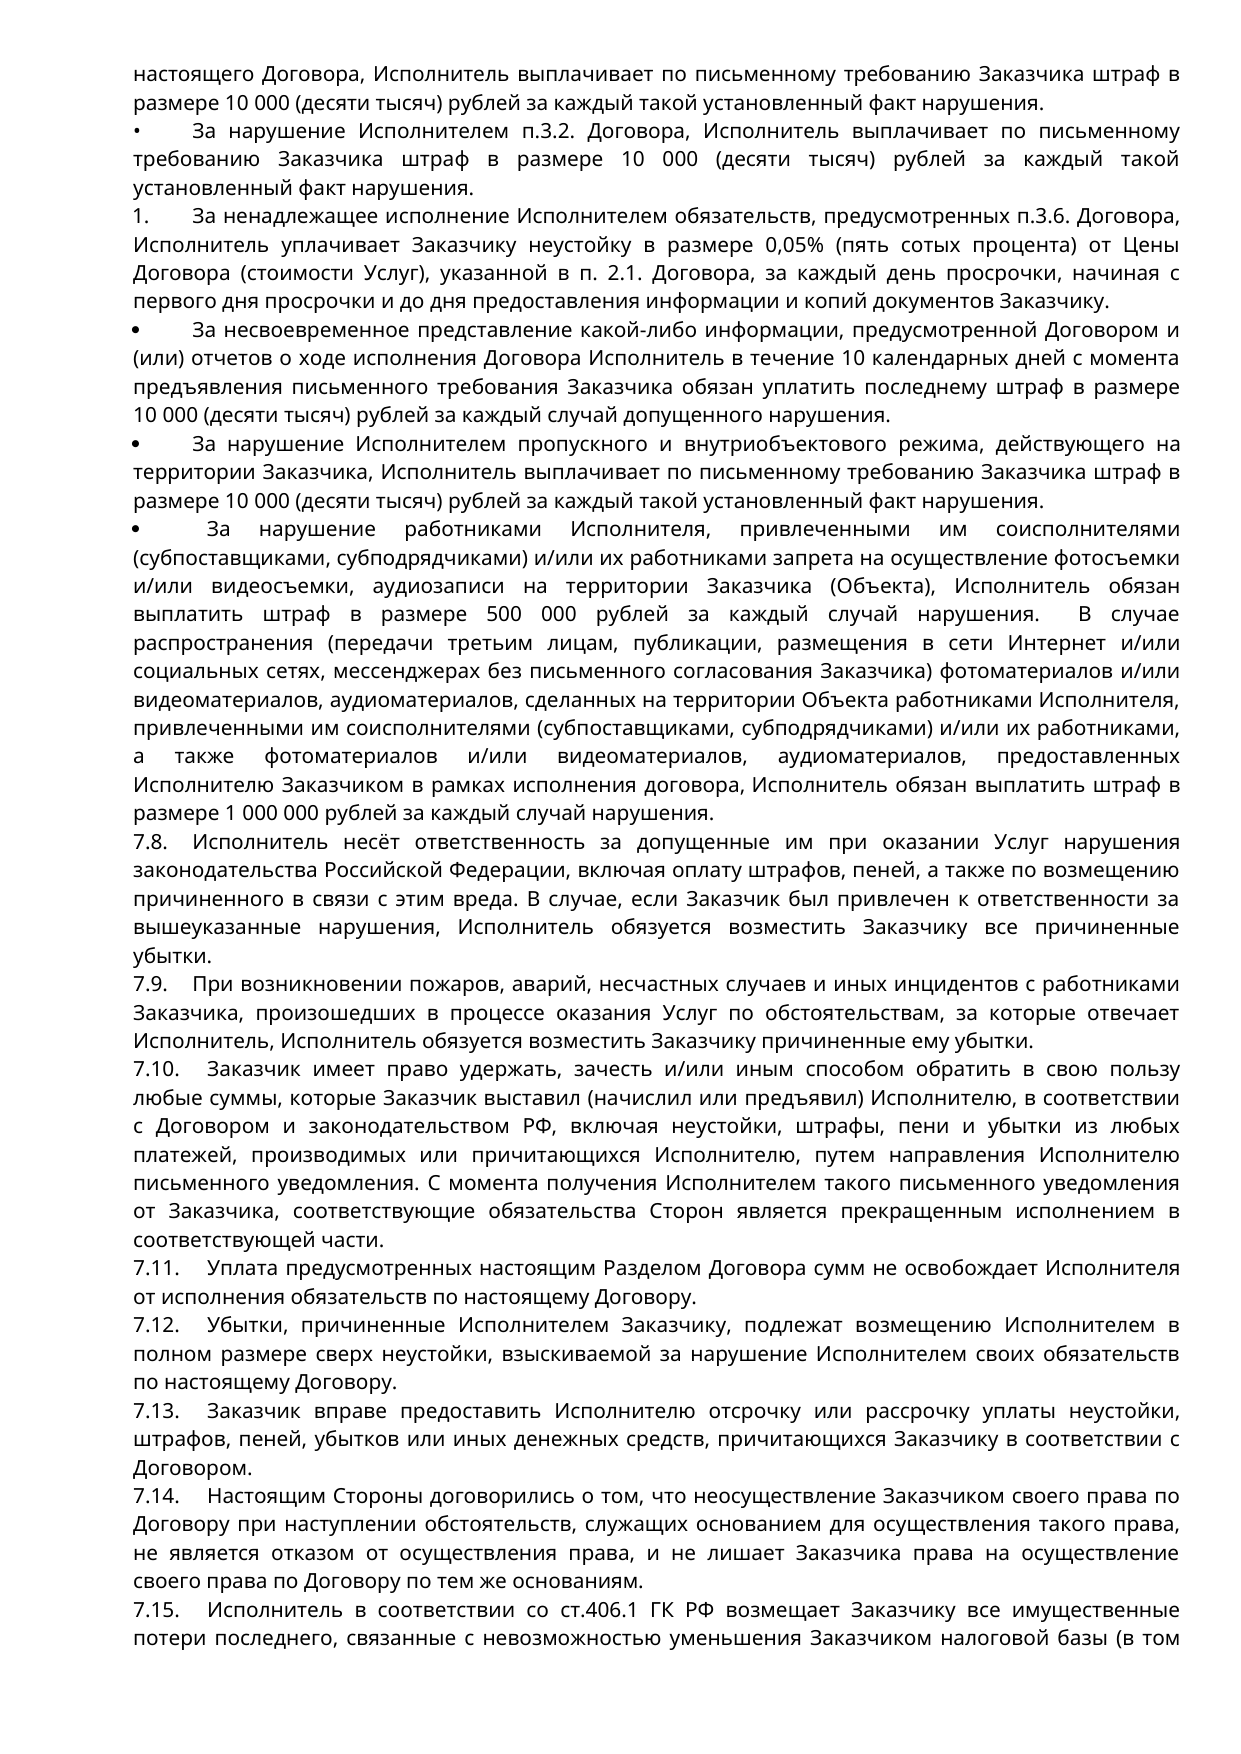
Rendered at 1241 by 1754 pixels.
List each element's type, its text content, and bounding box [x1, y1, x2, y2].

list Уплата предусмотренных настоящим Разделом Договора сумм не освобождает Исполнителя от исполнения обязательств по настоящему Договору. [133, 1253, 1181, 1310]
list Исполнитель несёт ответственность за допущенные им при оказании Услуг нарушения законодательства Российской Федерации, включая оплату штрафов, пеней, а также по возмещению причиненного в связи с этим вреда. В случае, если Заказчик был привлечен к ответственности за вышеуказанные нарушения, Исполнитель обязуется возместить Заказчику все причиненные убытки. [133, 827, 1181, 969]
list Заказчик имеет право удержать, зачесть и/или иным способом обратить в свою пользу любые суммы, которые Заказчик выставил (начислил или предъявил) Исполнителю, в соответствии с Договором и законодательством РФ, включая неустойки, штрафы, пени и убытки из любых платежей, производимых или причитающихся Исполнителю, путем направления Исполнителю письменного уведомления. С момента получения Исполнителем такого письменного уведомления от Заказчика, соответствующие обязательства Сторон является прекращенным исполнением в соответствующей части. [133, 1054, 1181, 1253]
list За нарушение работниками Исполнителя, привлеченными им соисполнителями (субпоставщиками, субподрядчиками) и/или их работниками запрета на осуществление фотосъемки и/или видеосъемки, аудиозаписи на территории Заказчика (Объекта), Исполнитель обязан выплатить штраф в размере 500 000 рублей за каждый случай нарушения. В случае распространения (передачи третьим лицам, публикации, размещения в сети Интернет и/или социальных сетях, мессенджерах без письменного согласования Заказчика) фотоматериалов и/или видеоматериалов, аудиоматериалов, сделанных на территории Объекта работниками Исполнителя, привлеченными им соисполнителями (субпоставщиками, субподрядчиками) и/или их работниками, а также фотоматериалов и/или видеоматериалов, аудиоматериалов, предоставленных Исполнителю Заказчиком в рамках исполнения договора, Исполнитель обязан выплатить штраф в размере 1 000 000 рублей за каждый случай нарушения. [132, 514, 1181, 827]
text • За нарушение Исполнителем п.3.2. Договора, Исполнитель выплачивает по письменному требованию Заказчика штраф в размере 10 000 (десяти тысяч) рублей за каждый такой установленный факт нарушения. [133, 116, 1181, 201]
list За нарушение Исполнителем пропускного и внутриобъектового режима, действующего на территории Заказчика, Исполнитель выплачивает по письменному требованию Заказчика штраф в размере 10 000 (десяти тысяч) рублей за каждый такой установленный факт нарушения. [132, 429, 1181, 514]
list За несвоевременное представление какой-либо информации, предусмотренной Договором и (или) отчетов о ходе исполнения Договора Исполнитель в течение 10 календарных дней с момента предъявления письменного требования Заказчика обязан уплатить последнему штраф в размере 10 000 (десяти тысяч) рублей за каждый случай допущенного нарушения. [132, 315, 1181, 429]
list Настоящим Стороны договорились о том, что неосуществление Заказчиком своего права по Договору при наступлении обстоятельств, служащих основанием для осуществления такого права, не является отказом от осуществления права, и не лишает Заказчика права на осуществление своего права по Договору по тем же основаниям. [133, 1481, 1181, 1595]
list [133, 1595, 1181, 1652]
list При возникновении пожаров, аварий, несчастных случаев и иных инцидентов с работниками Заказчика, произошедших в процессе оказания Услуг по обстоятельствам, за которые отвечает Исполнитель, Исполнитель обязуется возместить Заказчику причиненные ему убытки. [133, 969, 1181, 1054]
list Убытки, причиненные Исполнителем Заказчику, подлежат возмещению Исполнителем в полном размере сверх неустойки, взыскиваемой за нарушение Исполнителем своих обязательств по настоящему Договору. [133, 1310, 1181, 1396]
list За ненадлежащее исполнение Исполнителем обязательств, предусмотренных п.3.6. Договора, Исполнитель уплачивает Заказчику неустойку в размере 0,05% (пять сотых процента) от Цены Договора (стоимости Услуг), указанной в п. 2.1. Договора, за каждый день просрочки, начиная с первого дня просрочки и до дня предоставления информации и копий документов Заказчику. [132, 201, 1181, 315]
list Заказчик вправе предоставить Исполнителю отсрочку или рассрочку уплаты неустойки, штрафов, пеней, убытков или иных денежных средств, причитающихся Заказчику в соответствии с Договором. [133, 1396, 1181, 1481]
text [133, 59, 1181, 116]
